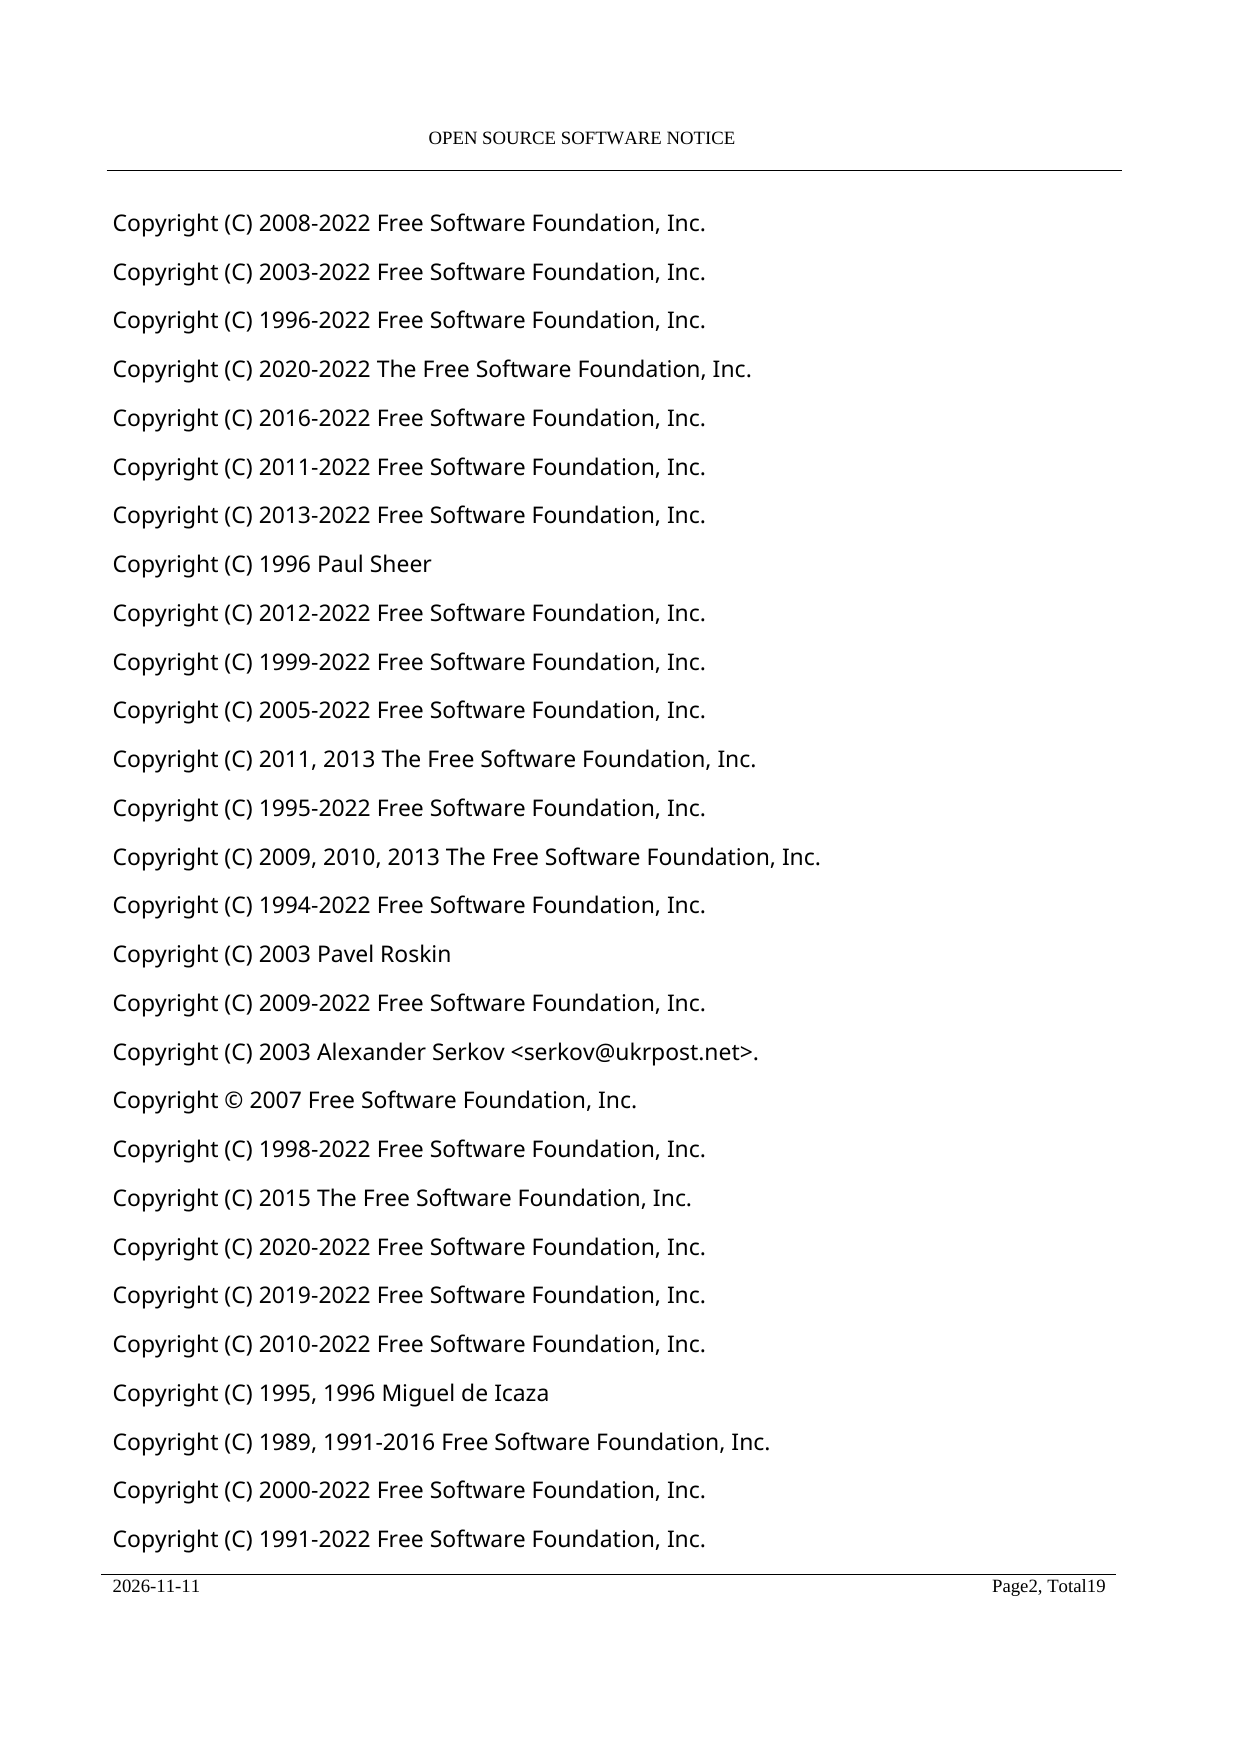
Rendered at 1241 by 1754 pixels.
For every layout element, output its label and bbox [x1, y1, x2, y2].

text [112, 206, 1128, 1555]
